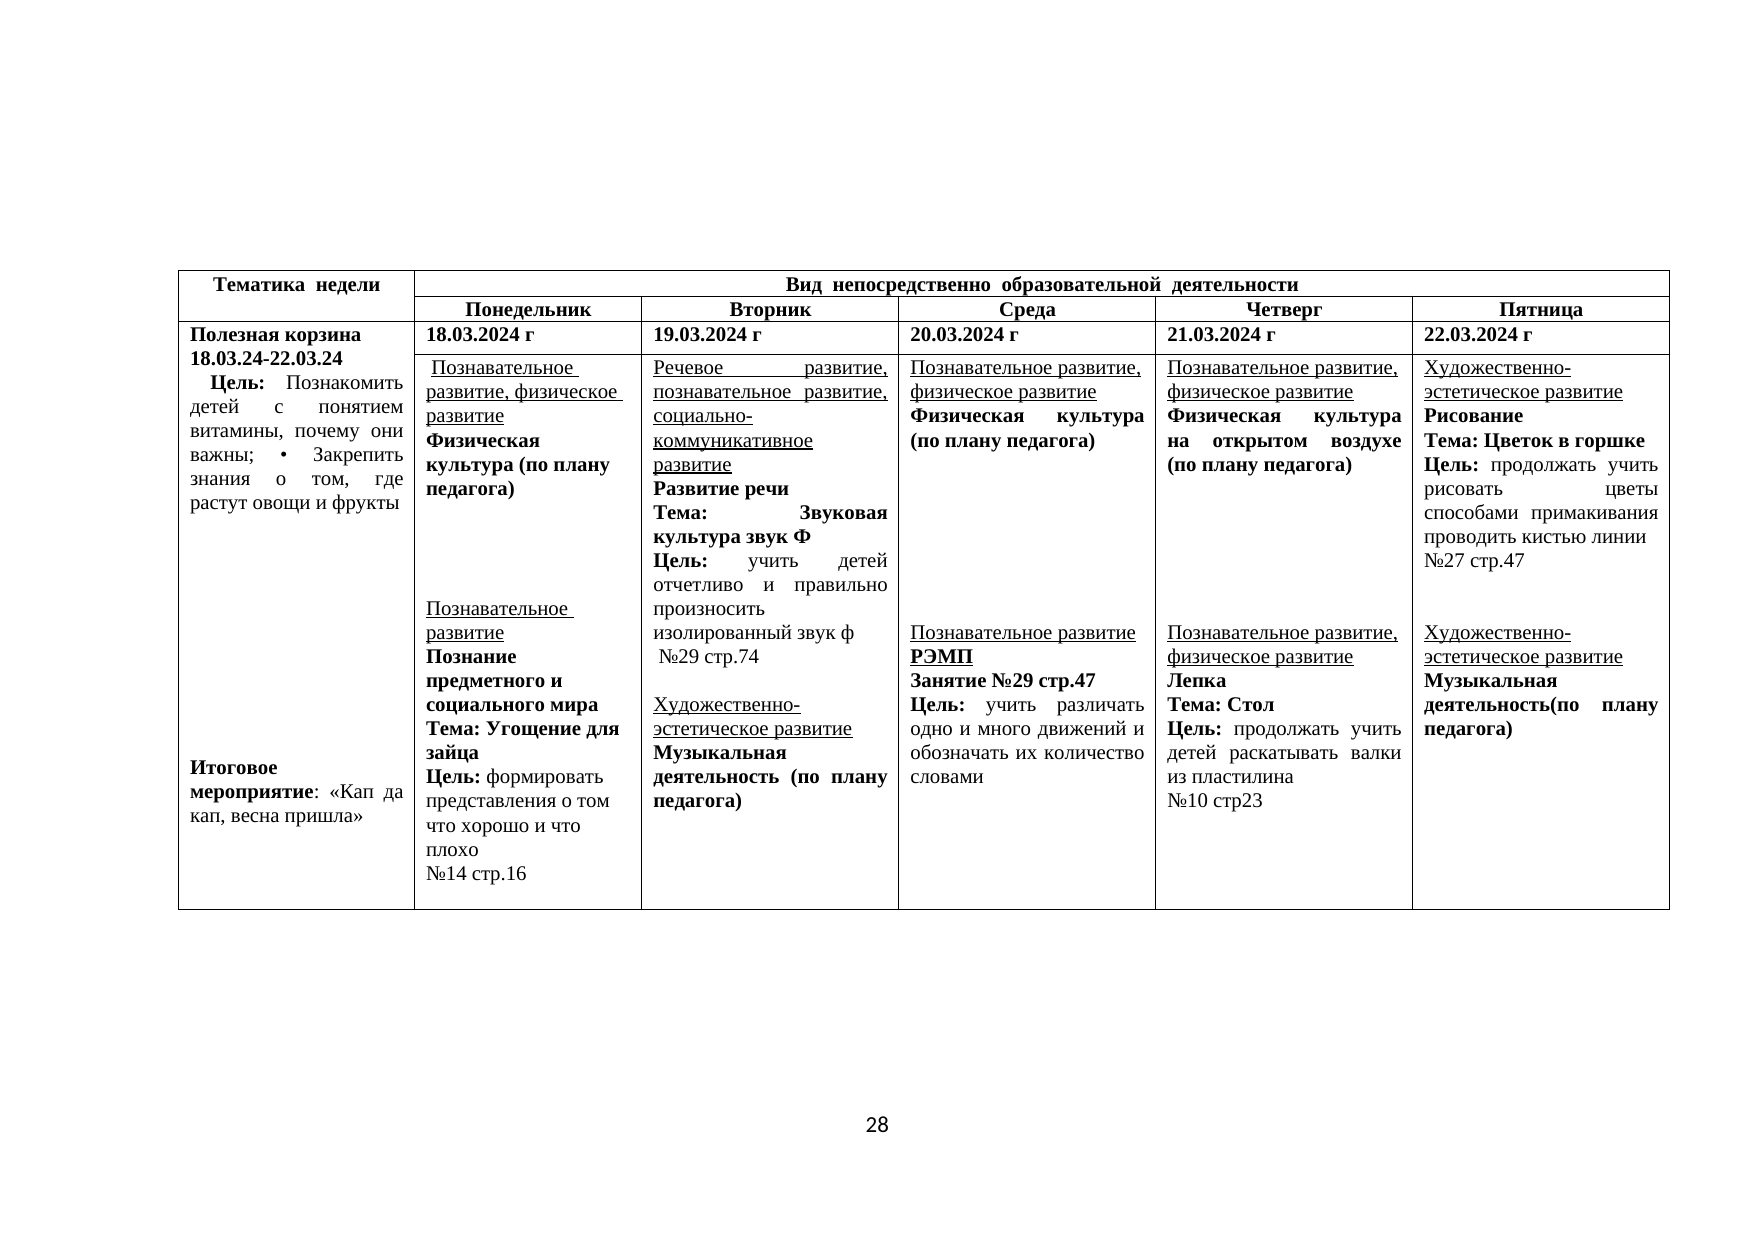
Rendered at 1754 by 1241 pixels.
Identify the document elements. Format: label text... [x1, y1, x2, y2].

table_header Тематика недели [179, 271, 414, 321]
table_cell Познавательное развитие, физическое развитие Физическая культура на открытом воздухе (по плану педагога) Познавательное развитие, физическое развитие Лепка Тема: Стол Цель: продолжать учить детей раскатывать валки из пластилина №10 стр23 [1156, 355, 1412, 909]
table_cell Среда [899, 297, 1155, 321]
table_cell Познавательное развитие, физическое развитие Физическая культура (по плану педагога) Познавательное развитие Познание предметного и социального мира Тема: Угощение для зайца Цель: формировать представления о том что хорошо и что плохо №14 стр.16 [415, 355, 641, 909]
table_cell Познавательное развитие, физическое развитие Физическая культура (по плану педагога) Познавательное развитие РЭМП Занятие №29 стр.47 Цель: учить различать одно и много движений и обозначать их количество словами [899, 355, 1155, 909]
table_cell 20.03.2024 г [899, 322, 1155, 354]
table_cell 22.03.2024 г [1413, 322, 1669, 354]
table_cell 19.03.2024 г [642, 322, 898, 354]
table_header Вид непосредственно образовательной деятельности [415, 271, 1669, 296]
table_cell Пятница [1413, 297, 1669, 321]
table_cell 18.03.2024 г [415, 322, 641, 354]
table_cell Вторник [642, 297, 898, 321]
table_cell Полезная корзина 18.03.24-22.03.24 Цель: Познакомить детей с понятием витамины, почему они важны; • Закрепить знания о том, где растут овощи и фрукты Итоговое мероприятие: «Кап да кап, весна пришла» [179, 322, 414, 909]
table_cell 21.03.2024 г [1156, 322, 1412, 354]
table_cell Четверг [1156, 297, 1412, 321]
table_cell Речевое развитие, познавательное развитие, социально-коммуникативное развитие Развитие речи Тема: Звуковая культура звук Ф Цель: учить детей отчетливо и правильно произносить изолированный звук ф №29 стр.74 Художественно-эстетическое развитие Музыкальная деятельность (по плану педагога) [642, 355, 898, 909]
table_cell Художественно-эстетическое развитие Рисование Тема: Цветок в горшке Цель: продолжать учить рисовать цветы способами примакивания проводить кистью линии №27 стр.47 Художественно-эстетическое развитие Музыкальная деятельность(по плану педагога) [1413, 355, 1669, 909]
table_cell Понедельник [415, 297, 641, 321]
